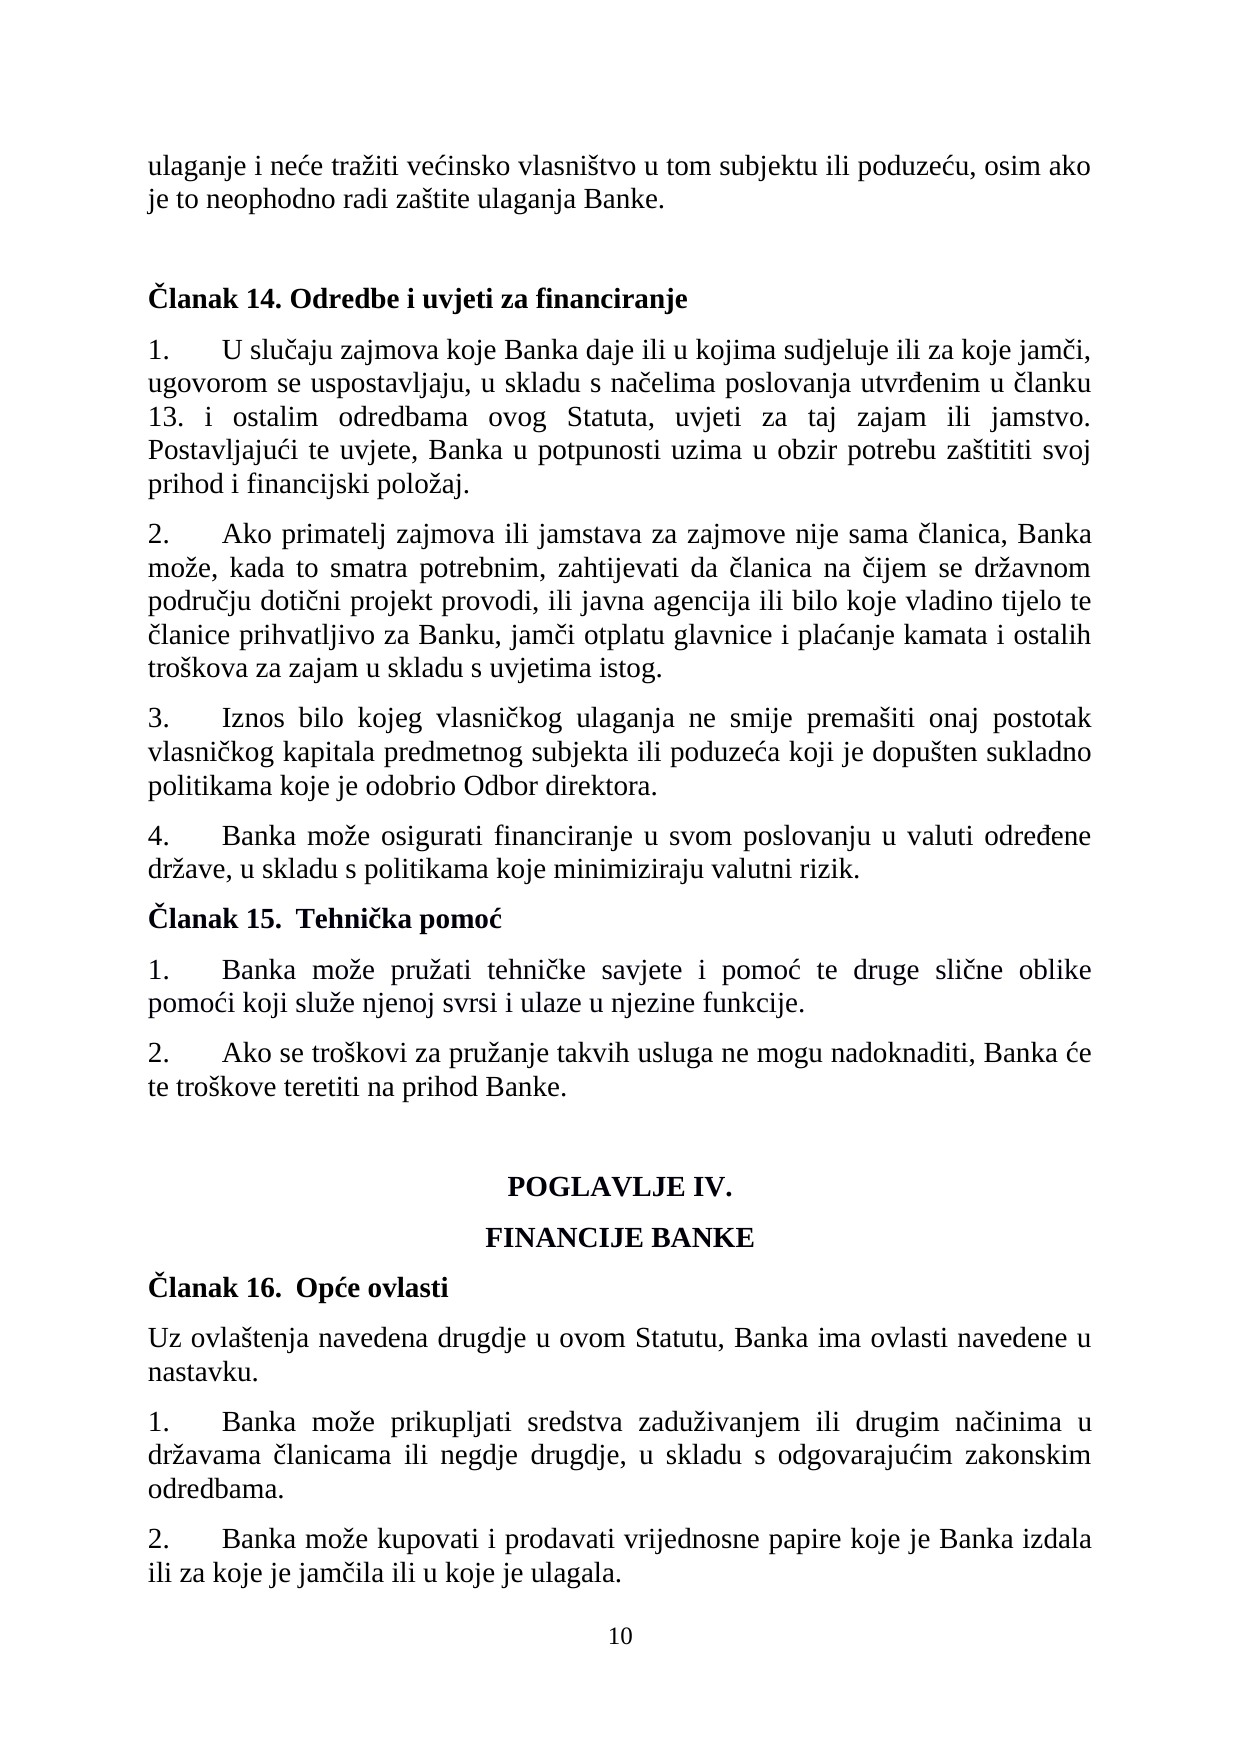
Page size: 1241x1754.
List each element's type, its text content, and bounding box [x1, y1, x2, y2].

text Članak 14. Odredbe i uvjeti za financiranje [148, 282, 1092, 315]
text 1. Banka može pružati tehničke savjete i pomoć te druge slične oblike pomoći koji služe njenoj svrsi i ulaze u njezine funkcije. [148, 952, 1092, 1019]
text 4. Banka može osigurati financiranje u svom poslovanju u valuti određene države, u skladu s politikama koje minimiziraju valutni rizik. [148, 818, 1092, 885]
text FINANCIJE BANKE [148, 1220, 1092, 1253]
text 2. Banka može kupovati i prodavati vrijednosne papire koje je Banka izdala ili za koje je jamčila ili u koje je ulagala. [148, 1521, 1092, 1588]
text Članak 15. Tehnička pomoć [148, 902, 1092, 935]
text Članak 16. Opće ovlasti [148, 1270, 1092, 1303]
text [148, 148, 1092, 215]
text 3. Iznos bilo kojeg vlasničkog ulaganja ne smije premašiti onaj postotak vlasničkog kapitala predmetnog subjekta ili poduzeća koji je dopušten sukladno politikama koje je odobrio Odbor direktora. [148, 701, 1092, 801]
text 2. Ako se troškovi za pružanje takvih usluga ne mogu nadoknaditi, Banka će te troškove teretiti na prihod Banke. [148, 1036, 1092, 1103]
text 1. U slučaju zajmova koje Banka daje ili u kojima sudjeluje ili za koje jamči, ugovorom se uspostavljaju, u skladu s načelima poslovanja utvrđenim u članku 13. i ostalim odredbama ovog Statuta, uvjeti za taj zajam ili jamstvo. Postavljajući te uvjete, Banka u potpunosti uzima u obzir potrebu zaštititi svoj prihod i financijski položaj. [148, 332, 1092, 499]
text 2. Ako primatelj zajmova ili jamstava za zajmove nije sama članica, Banka može, kada to smatra potrebnim, zahtijevati da članica na čijem se državnom području dotični projekt provodi, ili javna agencija ili bilo koje vladino tijelo te članice prihvatljivo za Banku, jamči otplatu glavnice i plaćanje kamata i ostalih troškova za zajam u skladu s uvjetima istog. [148, 516, 1092, 684]
text POGLAVLJE IV. [148, 1169, 1092, 1203]
text 1. Banka može prikupljati sredstva zaduživanjem ili drugim načinima u državama članicama ili negdje drugdje, u skladu s odgovarajućim zakonskim odredbama. [148, 1404, 1092, 1504]
text Uz ovlaštenja navedena drugdje u ovom Statutu, Banka ima ovlasti navedene u nastavku. [148, 1320, 1092, 1387]
